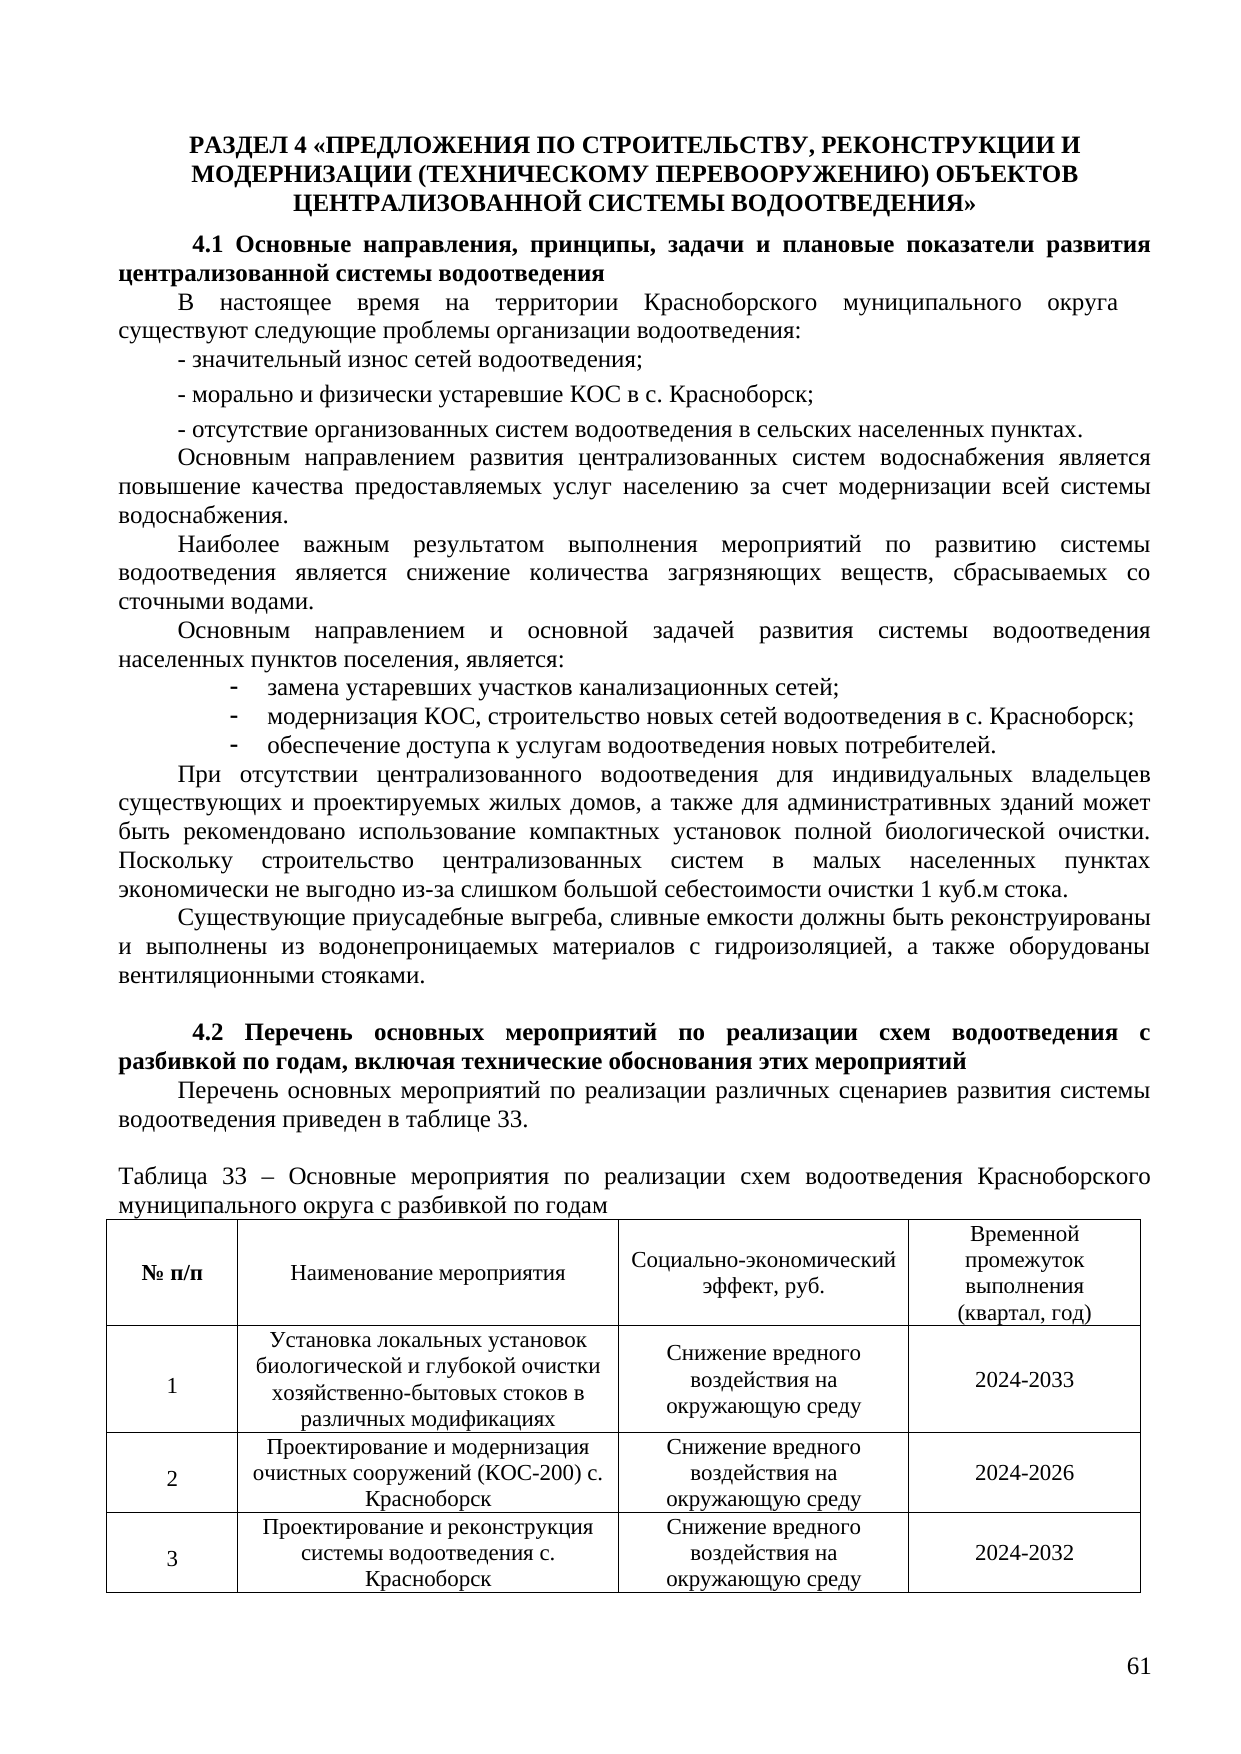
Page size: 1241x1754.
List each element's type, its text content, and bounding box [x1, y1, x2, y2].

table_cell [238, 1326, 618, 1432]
text Таблица 33 – Основные мероприятия по реализации схем водоотведения Красноборского муниципального округа с разбивкой по годам [118, 1161, 1152, 1219]
text Основным направлением развития централизованных систем водоснабжения является повышение качества предоставляемых услуг населению за счет модернизации всей системы водоснабжения. [118, 442, 1152, 529]
subtitle 4.1 Основные направления, принципы, задачи и плановые показатели развития централизованной системы водоотведения [118, 229, 1152, 287]
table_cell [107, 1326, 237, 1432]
text - отсутствие организованных систем водоотведения в сельских населенных пунктах. [118, 414, 1152, 442]
list обеспечение доступа к услугам водоотведения новых потребителей. [229, 730, 1152, 759]
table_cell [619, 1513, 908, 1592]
text Перечень основных мероприятий по реализации различных сценариев развития системы водоотведения приведен в таблице 33. [118, 1075, 1152, 1132]
text В настоящее время на территории Красноборского муниципального округа существуют следующие проблемы организации водоотведения: [118, 287, 1119, 344]
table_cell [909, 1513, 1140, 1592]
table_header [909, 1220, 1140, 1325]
text Существующие приусадебные выгреба, сливные емкости должны быть реконструированы и выполнены из водонепроницаемых материалов с гидроизоляцией, а также оборудованы вентиляционными стояками. [118, 902, 1152, 989]
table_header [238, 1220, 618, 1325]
text - значительный износ сетей водоотведения; [118, 344, 1152, 373]
text - морально и физически устаревшие КОС в с. Красноборск; [118, 379, 1152, 408]
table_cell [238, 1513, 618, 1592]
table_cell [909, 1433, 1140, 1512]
text При отсутствии централизованного водоотведения для индивидуальных владельцев существующих и проектируемых жилых домов, а также для административных зданий может быть рекомендовано использование компактных установок полной биологической очистки. Поскольку строительство централизованных систем в малых населенных пунктах экономически не выгодно из-за слишком большой себестоимости очистки 1 куб.м стока. [118, 759, 1152, 902]
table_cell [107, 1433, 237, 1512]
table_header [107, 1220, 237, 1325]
text Основным направлением и основной задачей развития системы водоотведения населенных пунктов поселения, является: [118, 615, 1152, 672]
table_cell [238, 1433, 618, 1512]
list модернизация КОС, строительство новых сетей водоотведения в с. Красноборск; [229, 701, 1152, 730]
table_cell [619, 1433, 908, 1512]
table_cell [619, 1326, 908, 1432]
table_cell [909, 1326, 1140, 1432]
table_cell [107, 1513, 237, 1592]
subtitle 4.2 Перечень основных мероприятий по реализации схем водоотведения с разбивкой по годам, включая технические обоснования этих мероприятий [118, 1017, 1152, 1075]
text Наиболее важным результатом выполнения мероприятий по развитию системы водоотведения является снижение количества загрязняющих веществ, сбрасываемых со сточными водами. [118, 529, 1152, 615]
subtitle Раздел 4 «Предложения по строительству, реконструкции и модернизации (техническому перевооружению) объектов централизованной системы водоотведения» [118, 131, 1152, 217]
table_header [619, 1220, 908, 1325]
list замена устаревших участков канализационных сетей; [229, 672, 1152, 701]
